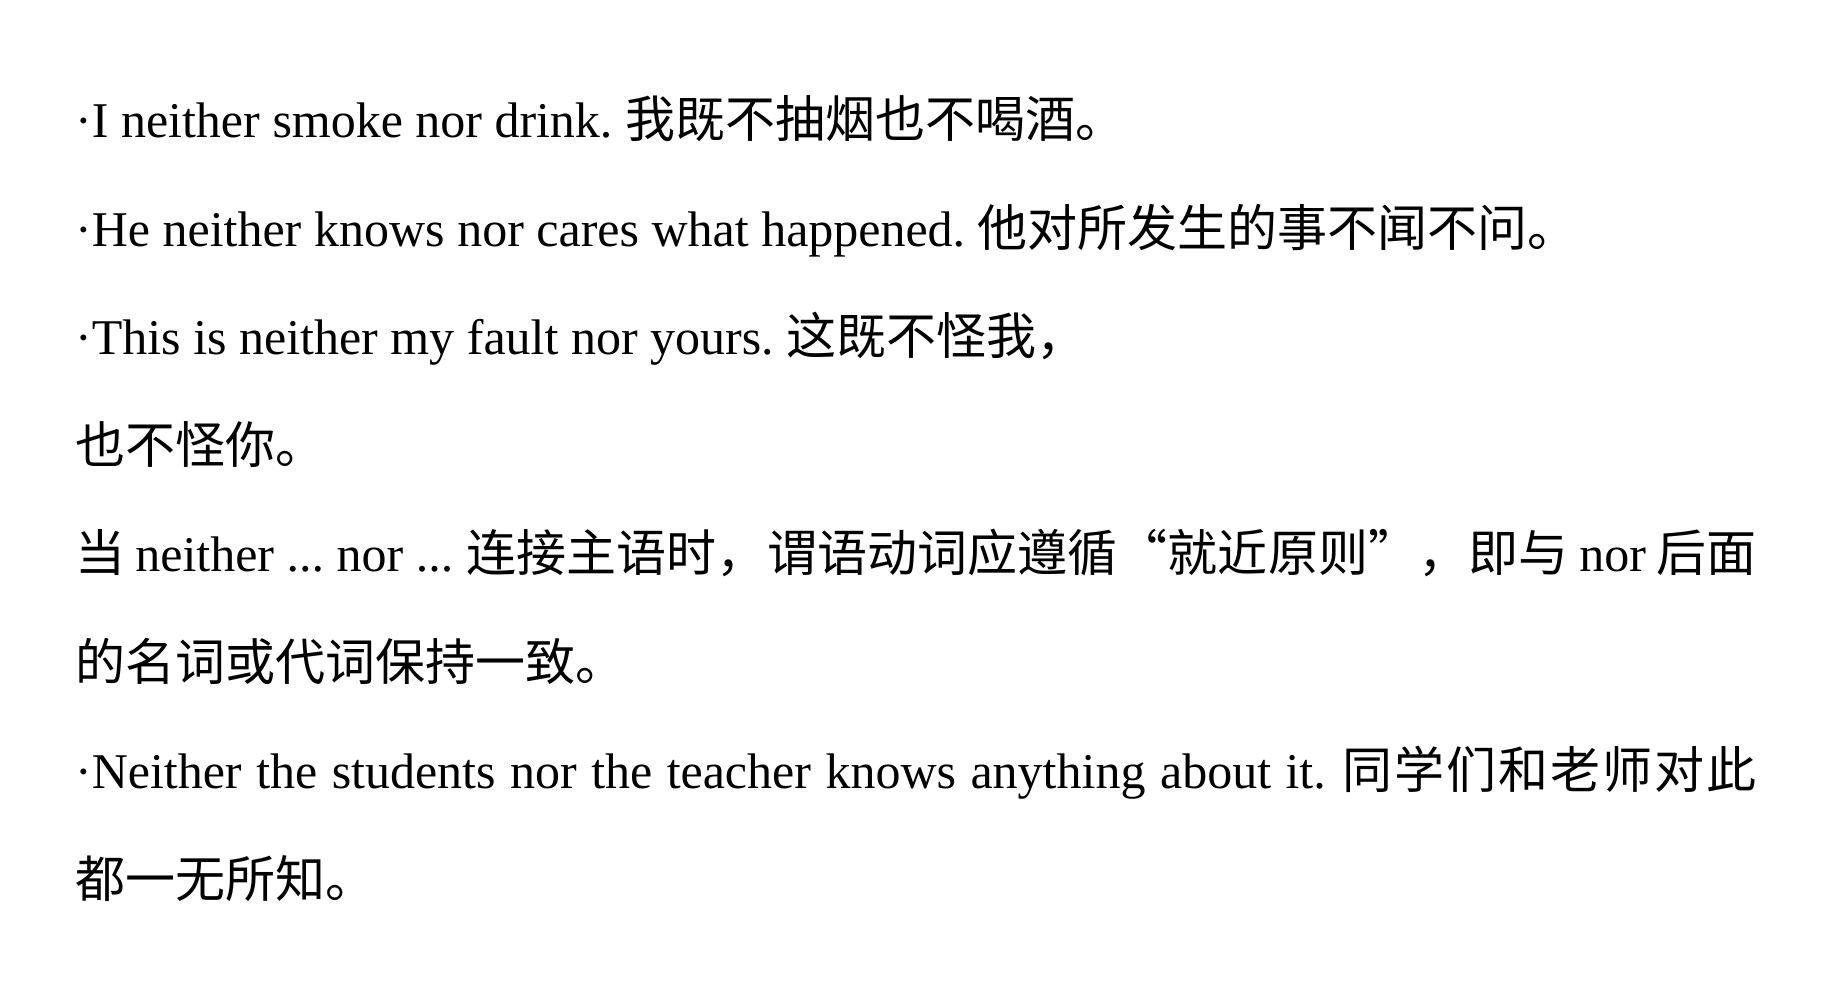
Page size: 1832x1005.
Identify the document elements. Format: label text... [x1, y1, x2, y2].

text 当neither ... nor ... 连接主语时，谓语动词应遵循“就近原则”，即与nor后面的名词或代词保持一致。 [75, 514, 1756, 695]
text ·This is neither my fault nor yours. 这既不怪我， [75, 297, 1756, 369]
text ·Neither the students nor the teacher knows anything about it. 同学们和老师对此都一无所知。 [75, 731, 1756, 912]
text ·He neither knows nor cares what happened. 他对所发生的事不闻不问。 [75, 188, 1756, 261]
text 也不怪你。 [75, 405, 1756, 478]
text ·I neither smoke nor drink. 我既不抽烟也不喝酒。 [75, 79, 1756, 152]
